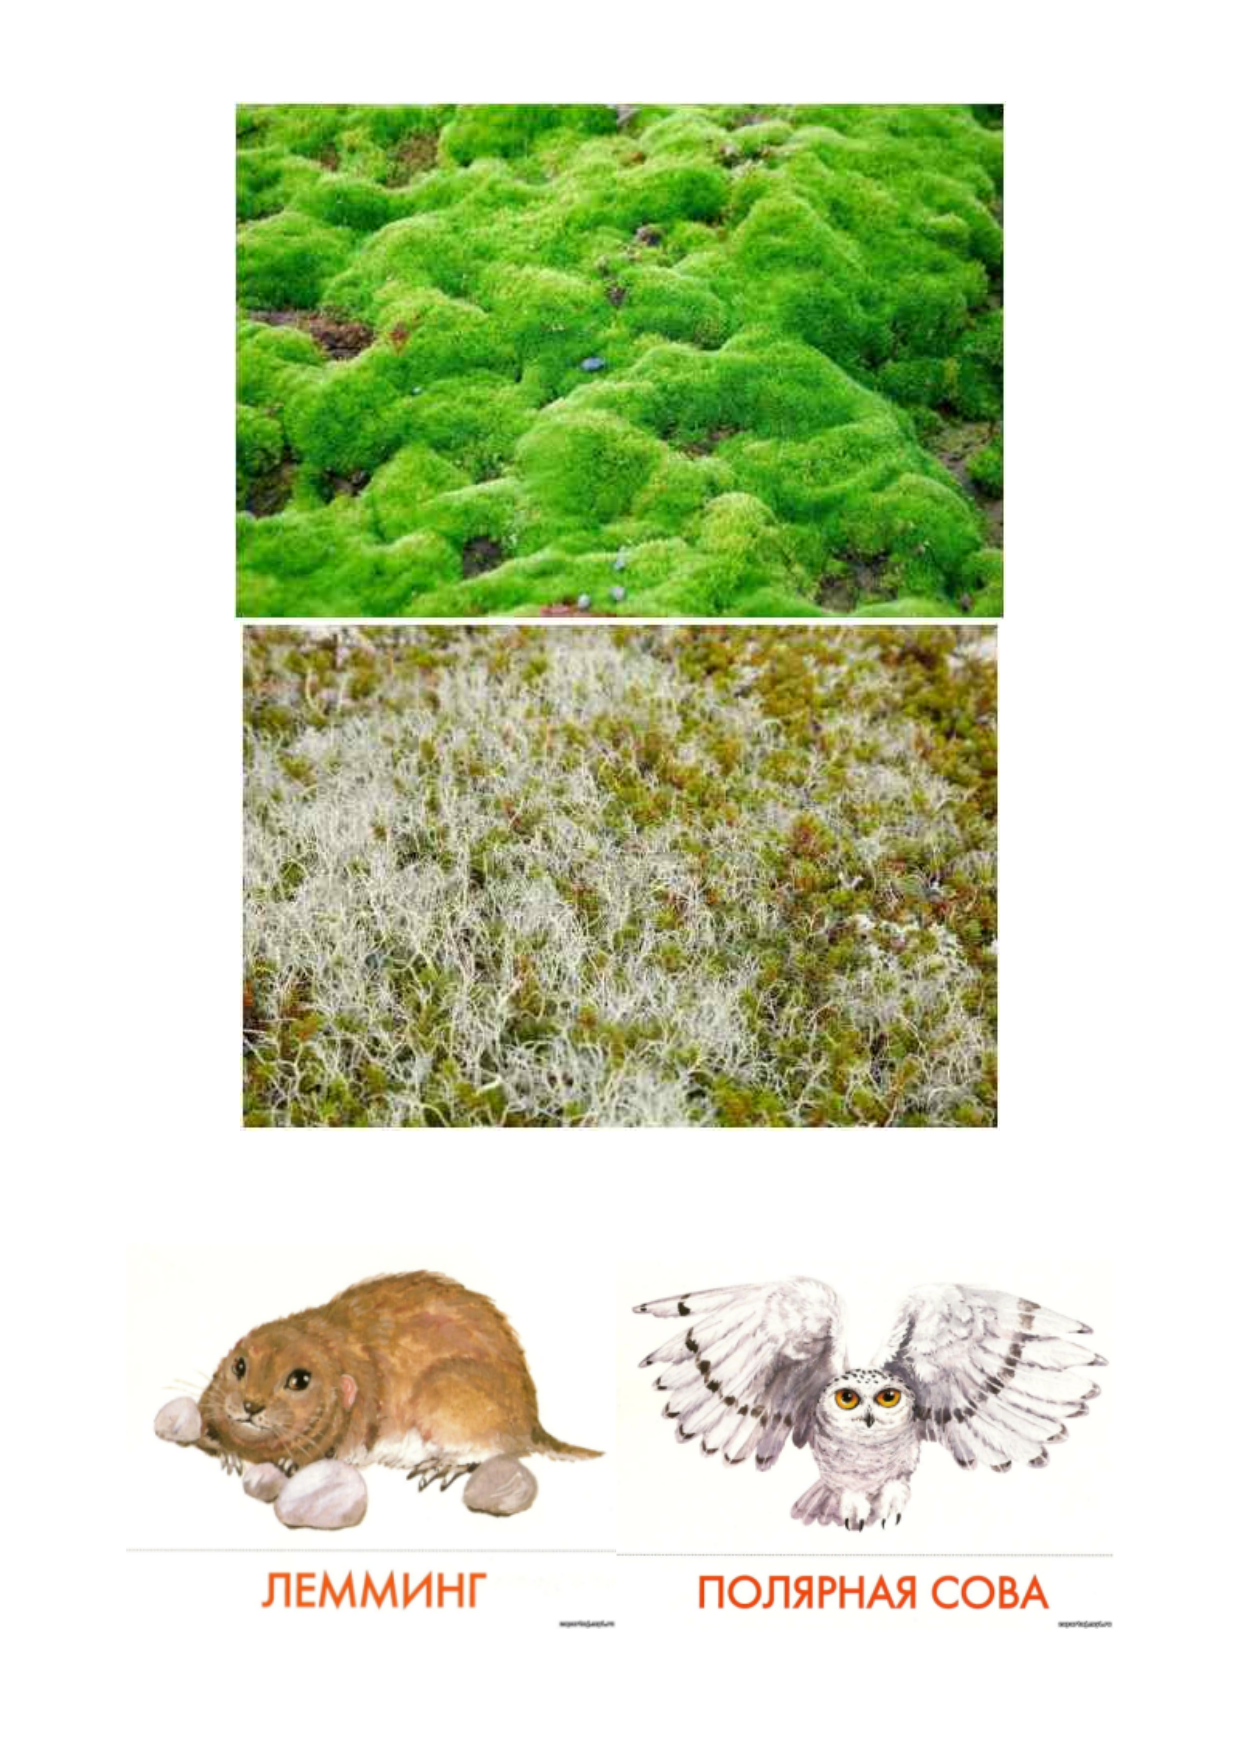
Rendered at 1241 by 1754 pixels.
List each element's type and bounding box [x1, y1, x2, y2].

picture [240, 622, 1000, 1131]
picture [126, 1243, 1114, 1629]
picture [233, 101, 1007, 621]
